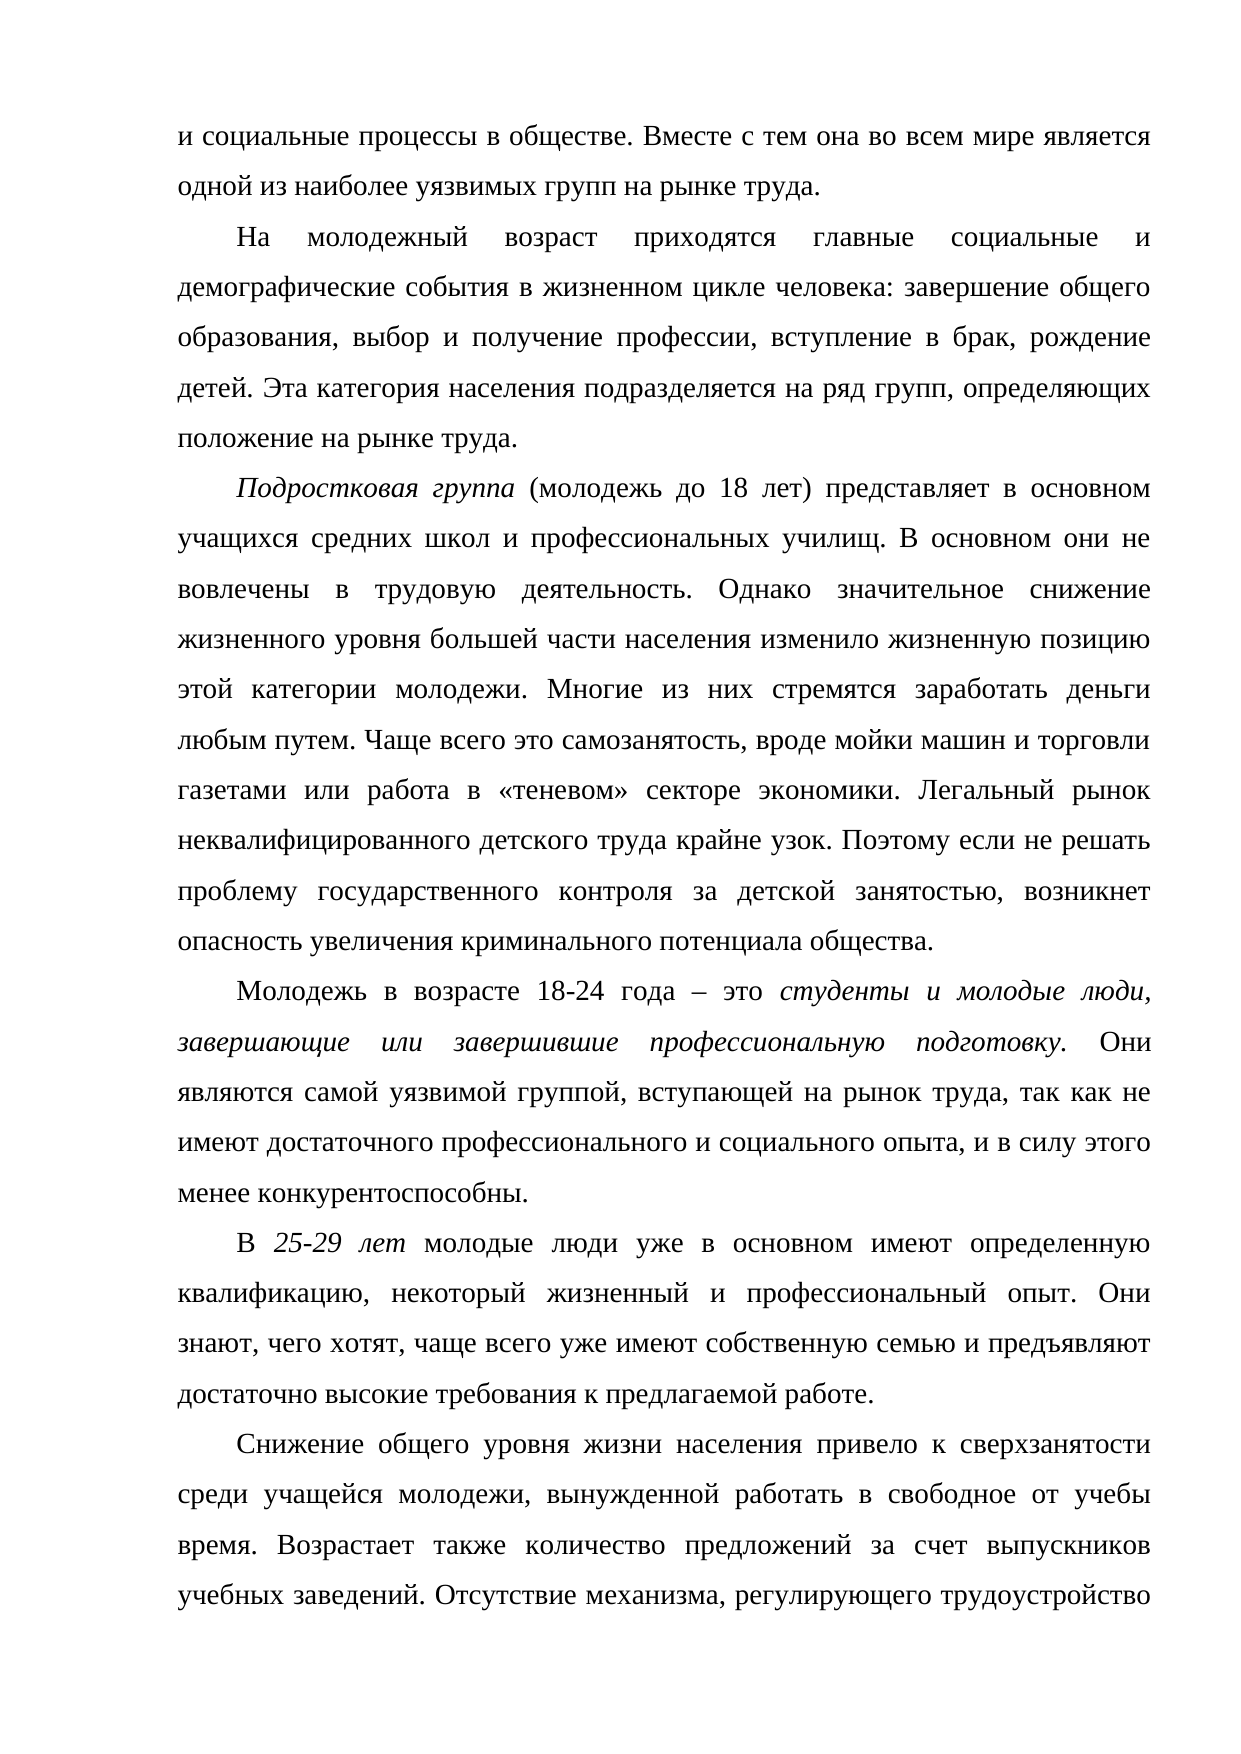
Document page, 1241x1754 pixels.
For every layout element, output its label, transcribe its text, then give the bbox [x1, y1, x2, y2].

text На молодежный возраст приходятся главные социальные и демографические события в жизненном цикле человека: завершение общего образования, выбор и получение профессии, вступление в брак, рождение детей. Эта категория населения подразделяется на ряд групп, определяющих положение на рынке труда. [177, 219, 1152, 453]
text Молодежь в возрасте 18-24 года – это студенты и молодые люди, завершающие или завершившие профессиональную подготовку. Они являются самой уязвимой группой, вступающей на рынок труда, так как не имеют достаточного профессионального и социального опыта, и в силу этого менее конкурентоспособны. [177, 973, 1152, 1208]
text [177, 118, 1152, 202]
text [177, 1426, 1152, 1611]
text Подростковая группа (молодежь до 18 лет) представляет в основном учащихся средних школ и профессиональных училищ. В основном они не вовлечены в трудовую деятельность. Однако значительное снижение жизненного уровня большей части населения изменило жизненную позицию этой категории молодежи. Многие из них стремятся заработать деньги любым путем. Чаще всего это самозанятость, вроде мойки машин и торговли газетами или работа в «теневом» секторе экономики. Легальный рынок неквалифицированного детского труда крайне узок. Поэтому если не решать проблему государственного контроля за детской занятостью, возникнет опасность увеличения криминального потенциала общества. [177, 470, 1152, 957]
text В 25-29 лет молодые люди уже в основном имеют определенную квалификацию, некоторый жизненный и профессиональный опыт. Они знают, чего хотят, чаще всего уже имеют собственную семью и предъявляют достаточно высокие требования к предлагаемой работе. [177, 1225, 1152, 1409]
